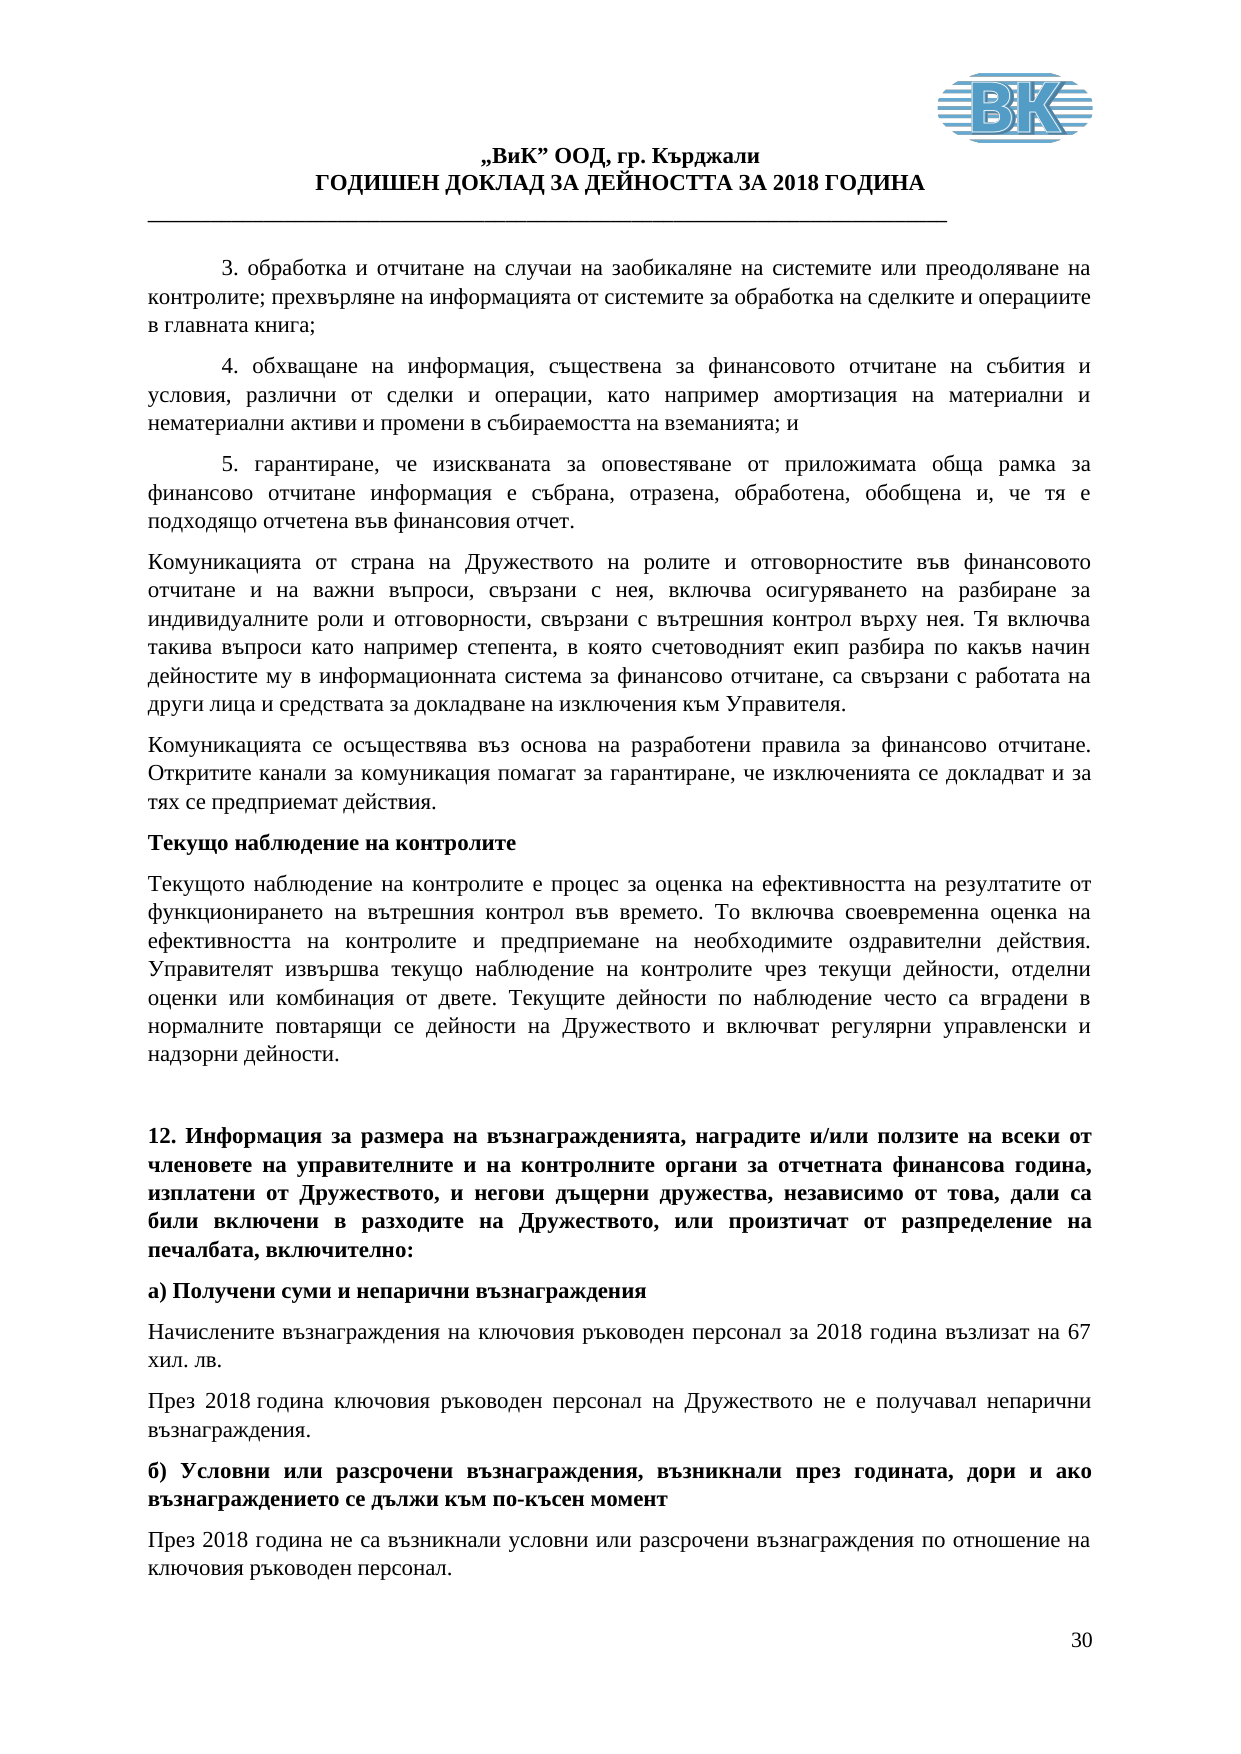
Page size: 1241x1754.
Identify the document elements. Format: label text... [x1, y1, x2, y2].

text б) Условни или разсрочени възнаграждения, възникнали през годината, дори и ако възнаграждението се дължи към по-късен момент [148, 1457, 1093, 1511]
text През 2018 година ключовия ръководен персонал на Дружеството не е получавал непарични възнаграждения. [148, 1387, 1093, 1442]
text а) Получени суми и непарични възнаграждения [148, 1277, 1093, 1303]
text 12. Информация за размера на възнагражденията, наградите и/или ползите на всеки от членовете на управителните и на контролните органи за отчетната финансова година, изплатени от Дружеството, и негови дъщерни дружества, независимо от това, дали са били включени в разходите на Дружеството, или произтичат от разпределение на печалбата, включително: [148, 1122, 1093, 1262]
text 5. гарантиране, че изискваната за оповестяване от приложимата обща рамка за финансово отчитане информация е събрана, отразена, обработена, обобщена и, че тя е подходящо отчетена във финансовия отчет. [148, 450, 1093, 533]
text 3. обработка и отчитане на случаи на заобикаляне на системите или преодоляване на контролите; прехвърляне на информацията от системите за обработка на сделките и операциите в главната книга; [148, 254, 1093, 338]
text Текущо наблюдение на контролите [148, 829, 1093, 855]
text През 2018 година не са възникнали условни или разсрочени възнаграждения по отношение на ключовия ръководен персонал. [148, 1526, 1093, 1581]
picture [937, 73, 1093, 143]
text Комуникацията от страна на Дружеството на ролите и отговорностите във финансовото отчитане и на важни въпроси, свързани с нея, включва осигуряването на разбиране за индивидуалните роли и отговорности, свързани с вътрешния контрол върху нея. Тя включва такива въпроси като например степента, в която счетоводният екип разбира по какъв начин дейностите му в информационната система за финансово отчитане, са свързани с работата на други лица и средствата за докладване на изключения към Управителя. [148, 548, 1093, 716]
text 4. обхващане на информация, съществена за финансовото отчитане на събития и условия, различни от сделки и операции, като например амортизация на материални и нематериални активи и промени в събираемостта на вземанията; и [148, 352, 1093, 436]
text Текущото наблюдение на контролите е процес за оценка на ефективността на резултатите от функционирането на вътрешния контрол във времето. То включва своевременна оценка на ефективността на контролите и предприемане на необходимите оздравителни действия. Управителят извършва текущо наблюдение на контролите чрез текущи дейности, отделни оценки или комбинация от двете. Текущите дейности по наблюдение често са вградени в нормалните повтарящи се дейности на Дружеството и включват регулярни управленски и надзорни дейности. [148, 870, 1093, 1067]
text Комуникацията се осъществява въз основа на разработени правила за финансово отчитане. Откритите канали за комуникация помагат за гарантиране, че изключенията се докладват и за тях се предприемат действия. [148, 731, 1093, 814]
text Начислените възнаграждения на ключовия ръководен персонал за 2018 година възлизат на 67 хил. лв. [148, 1318, 1093, 1373]
